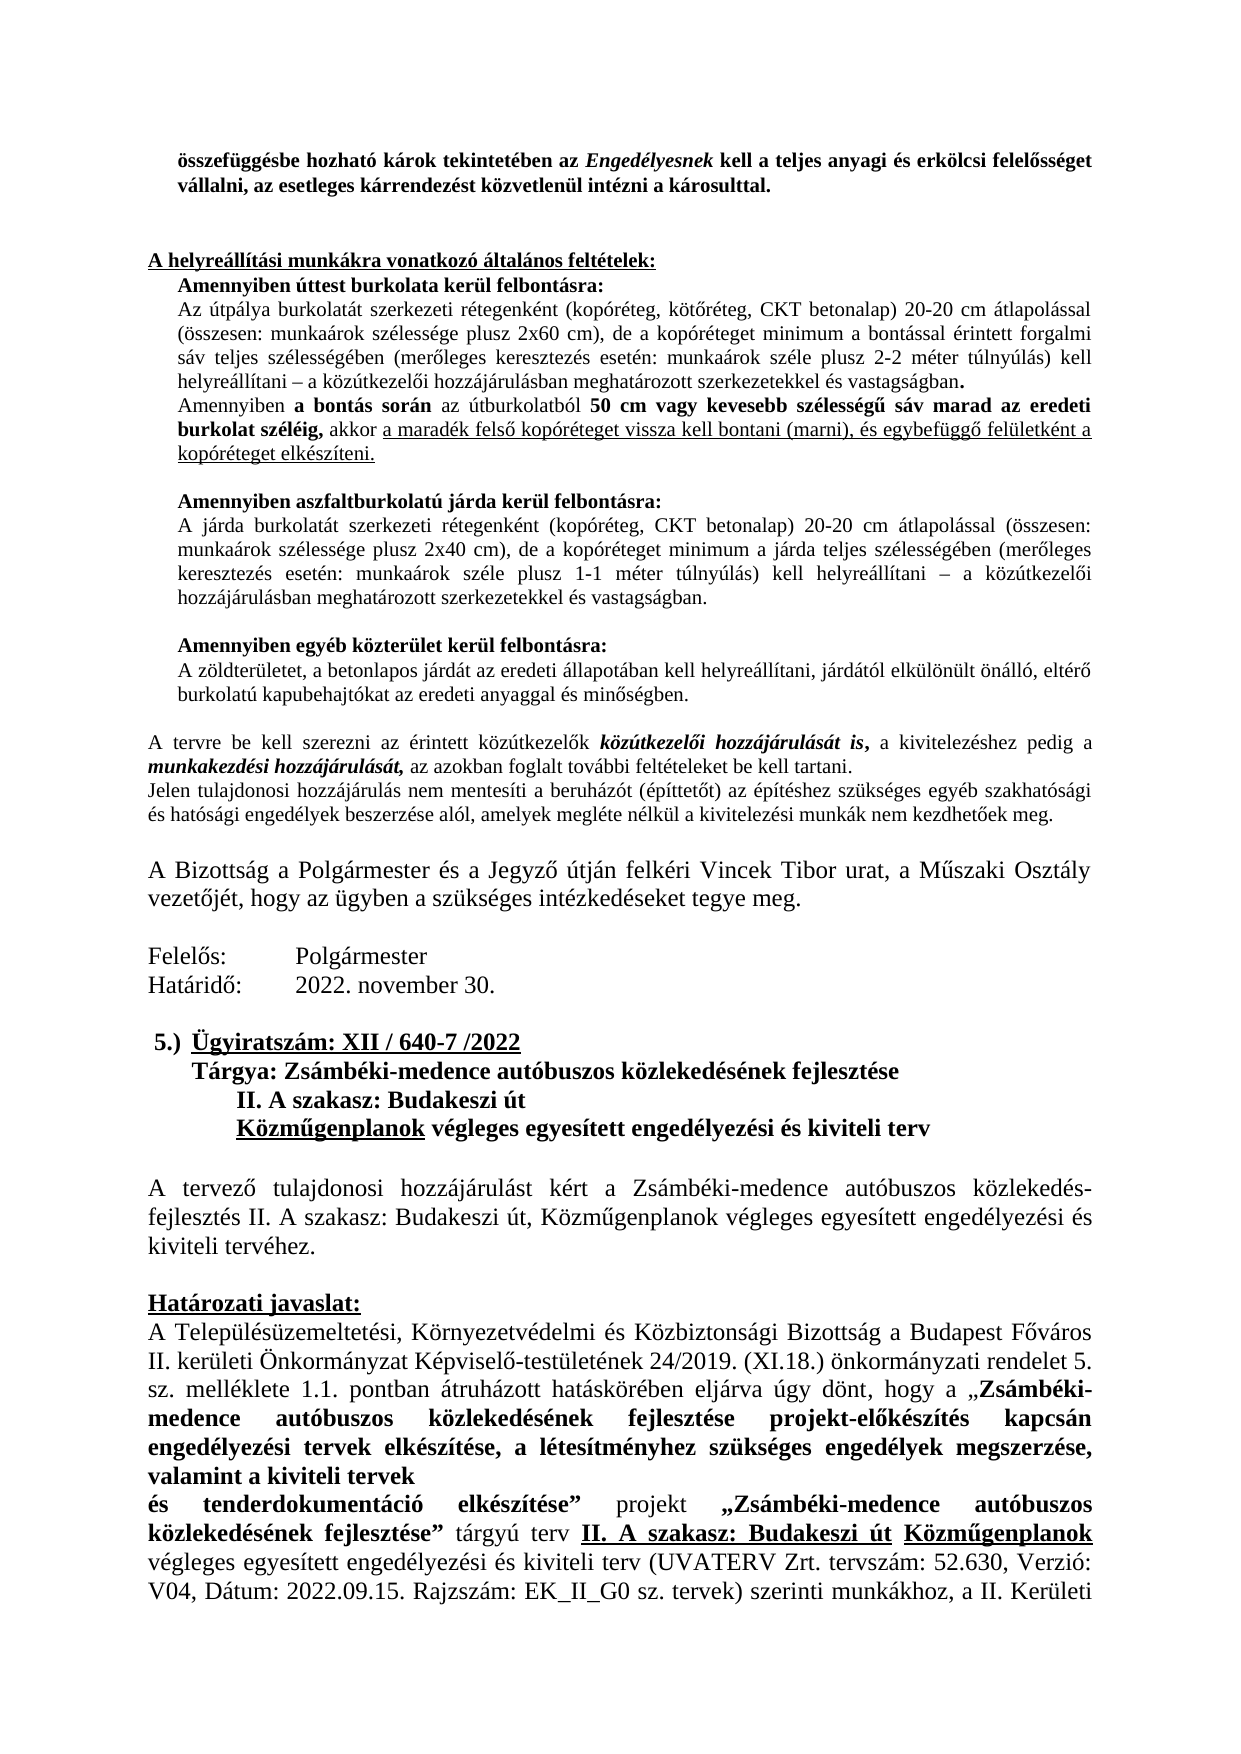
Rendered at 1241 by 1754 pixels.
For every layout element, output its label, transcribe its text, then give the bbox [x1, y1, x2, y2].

text A Településüzemeltetési, Környezetvédelmi és Közbiztonsági Bizottság a Budapest Főváros II. kerületi Önkormányzat Képviselő-testületének 24/2019. (XI.18.) önkormányzati rendelet 5. sz. melléklete 1.1. pontban átruházott hatáskörében eljárva úgy dönt, hogy a „Zsámbéki-medence autóbuszos közlekedésének fejlesztése projekt-előkészítés kapcsán engedélyezési tervek elkészítése, a létesítményhez szükséges engedélyek megszerzése, valamint a kiviteli tervek [148, 1317, 1093, 1489]
text A zöldterületet, a betonlapos járdát az eredeti állapotában kell helyreállítani, járdától elkülönült önálló, eltérő burkolatú kapubehajtókat az eredeti anyaggal és minőségben. [177, 657, 1093, 706]
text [148, 1489, 1093, 1604]
text Közműgenplanok végleges egyesített engedélyezési és kiviteli terv [236, 1113, 1093, 1142]
text Tárgya: Zsámbéki-medence autóbuszos közlekedésének fejlesztése [191, 1056, 1093, 1085]
text A járda burkolatát szerkezeti rétegenként (kopóréteg, CKT betonalap) 20-20 cm átlapolással (összesen: munkaárok szélessége plusz 2x40 cm), de a kopóréteget minimum a járda teljes szélességében (merőleges keresztezés esetén: munkaárok széle plusz 1-1 méter túlnyúlás) kell helyreállítani – a közútkezelői hozzájárulásban meghatározott szerkezetekkel és vastagságban. [177, 513, 1093, 609]
text Határozati javaslat: [148, 1288, 1093, 1317]
text Az útpálya burkolatát szerkezeti rétegenként (kopóréteg, kötőréteg, CKT betonalap) 20-20 cm átlapolással (összesen: munkaárok szélessége plusz 2x60 cm), de a kopóréteget minimum a bontással érintett forgalmi sáv teljes szélességében (merőleges keresztezés esetén: munkaárok széle plusz 2-2 méter túlnyúlás) kell helyreállítani – a közútkezelői hozzájárulásban meghatározott szerkezetekkel és vastagságban. [177, 297, 1093, 393]
text A helyreállítási munkákra vonatkozó általános feltételek: [148, 248, 1093, 272]
text Jelen tulajdonosi hozzájárulás nem mentesíti a beruházót (építtetőt) az építéshez szükséges egyéb szakhatósági és hatósági engedélyek beszerzése alól, amelyek megléte nélkül a kivitelezési munkák nem kezdhetőek meg. [148, 778, 1093, 826]
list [177, 148, 1093, 197]
text A Bizottság a Polgármester és a Jegyző útján felkéri Vincek Tibor urat, a Műszaki Osztály vezetőjét, hogy az ügyben a szükséges intézkedéseket tegye meg. [148, 855, 1093, 912]
text II. A szakasz: Budakeszi út [236, 1085, 1093, 1113]
text A tervező tulajdonosi hozzájárulást kért a Zsámbéki-medence autóbuszos közlekedés- fejlesztés II. A szakasz: Budakeszi út, Közműgenplanok végleges egyesített engedélyezési és kiviteli tervéhez. [148, 1173, 1093, 1259]
text Amennyiben a bontás során az útburkolatból 50 cm vagy kevesebb szélességű sáv marad az eredeti burkolat széléig, akkor a maradék felső kopóréteget vissza kell bontani (marni), és egybefüggő felületként a kopóréteget elkészíteni. [177, 393, 1093, 465]
list Ügyiratszám: XII / 640-7 /2022 [154, 1027, 1093, 1056]
text A tervre be kell szerezni az érintett közútkezelők közútkezelői hozzájárulását is, a kivitelezéshez pedig a munkakezdési hozzájárulását, az azokban foglalt további feltételeket be kell tartani. [148, 730, 1093, 778]
text Határidő: 2022. november 30. [148, 970, 1093, 998]
text Felelős: Polgármester [148, 941, 1093, 970]
text Amennyiben úttest burkolata kerül felbontásra: [177, 272, 1093, 297]
text Amennyiben aszfaltburkolatú járda kerül felbontásra: [177, 489, 1093, 513]
text Amennyiben egyéb közterület kerül felbontásra: [177, 633, 1093, 657]
